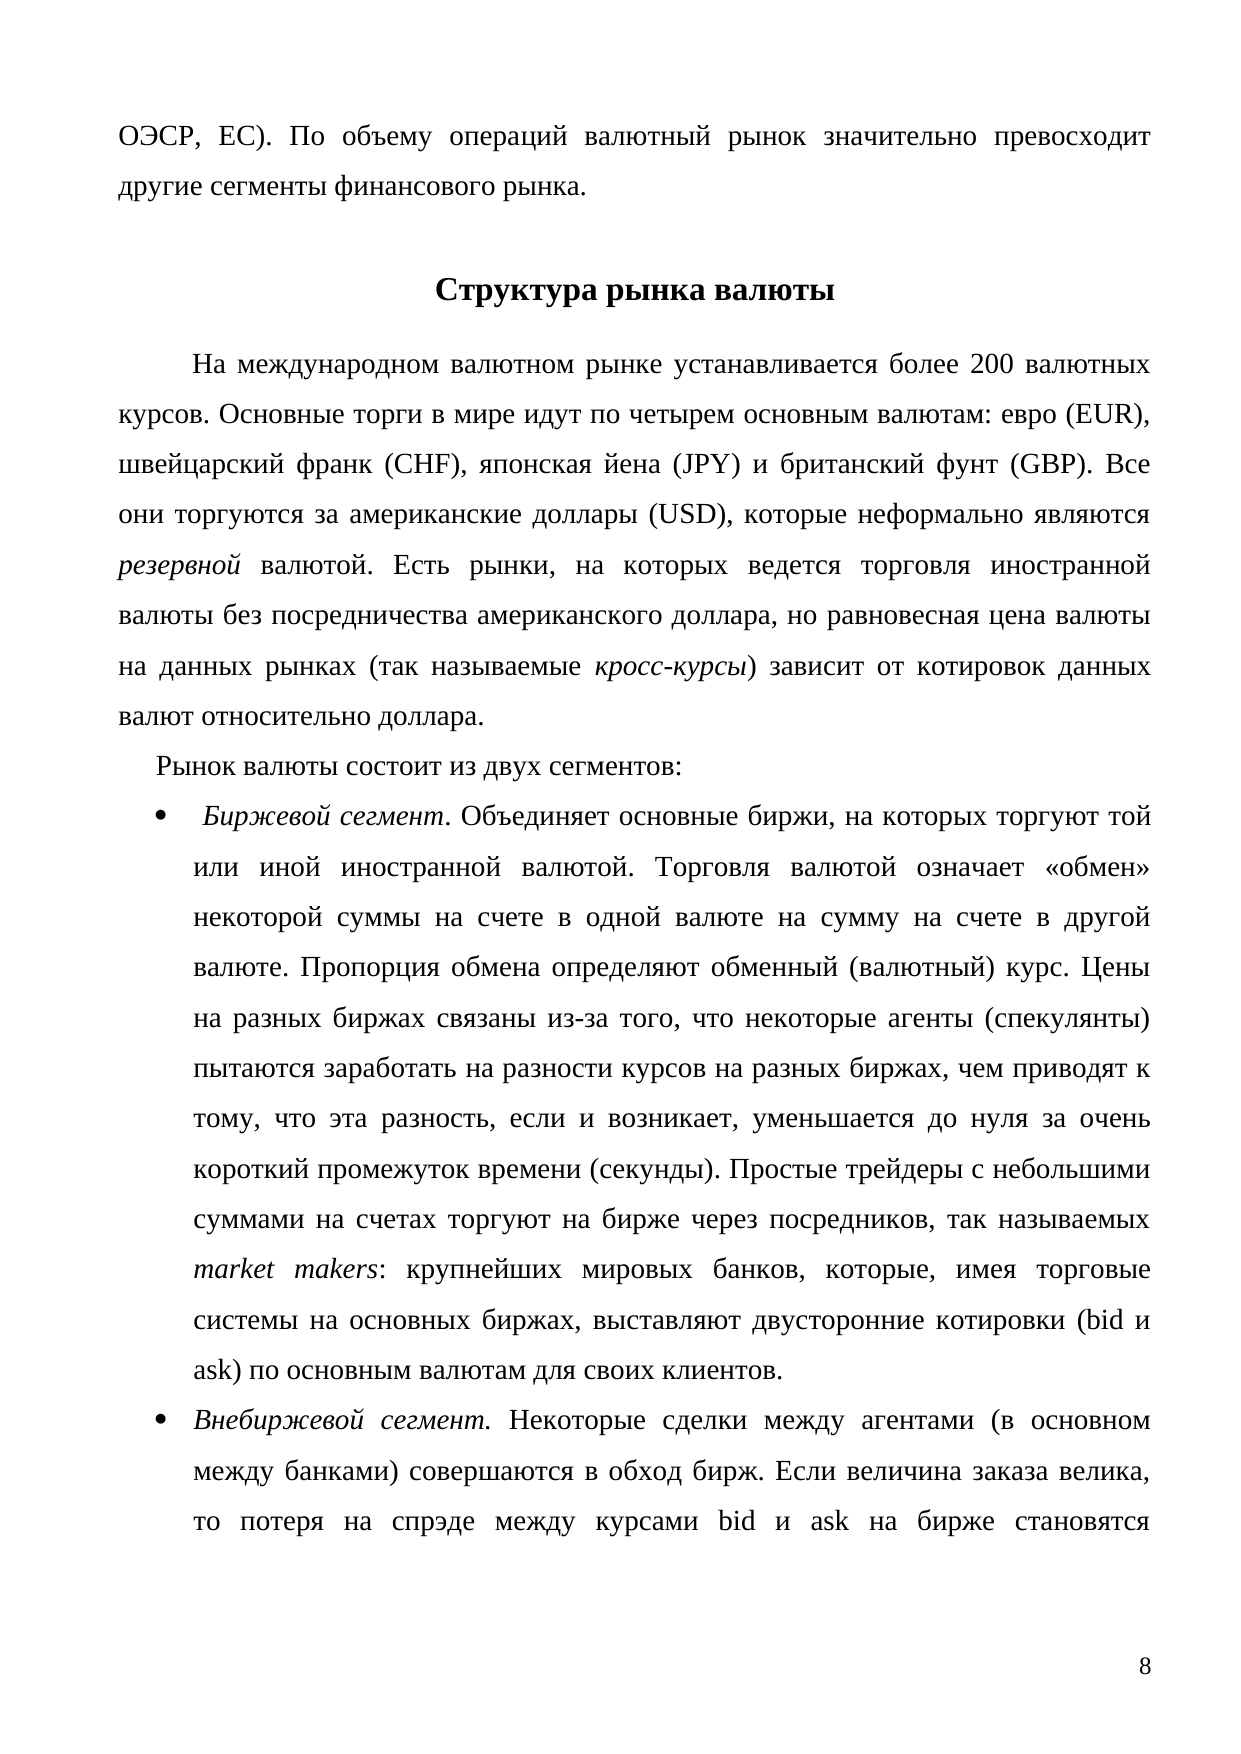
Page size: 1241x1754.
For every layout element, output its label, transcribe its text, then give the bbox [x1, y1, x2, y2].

text На международном валютном рынке устанавливается более 200 валютных курсов. Основные торги в мире идут по четырем основным валютам: евро (EUR), швейцарский франк (CHF), японская йена (JPY) и британский фунт (GBP). Все они торгуются за американские доллары (USD), которые неформально являются резервной валютой. Есть рынки, на которых ведется торговля иностранной валюты без посредничества американского доллара, но равновесная цена валюты на данных рынках (так называемые кросс-курсы) зависит от котировок данных валют относительно доллара. [118, 346, 1152, 731]
text Рынок валюты состоит из двух сегментов: [118, 748, 1152, 782]
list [156, 1402, 1152, 1537]
list Биржевой сегмент. Объединяет основные биржи, на которых торгуют той или иной иностранной валютой. Торговля валютой означает «обмен» некоторой суммы на счете в одной валюте на сумму на счете в другой валюте. Пропорция обмена определяют обменный (валютный) курс. Цены на разных биржах связаны из-за того, что некоторые агенты (спекулянты) пытаются заработать на разности курсов на разных биржах, чем приводят к тому, что эта разность, если и возникает, уменьшается до нуля за очень короткий промежуток времени (секунды). Простые трейдеры с небольшими суммами на счетах торгуют на бирже через посредников, так называемых market makers: крупнейших мировых банков, которые, имея торговые системы на основных биржах, выставляют двусторонние котировки (bid и ask) по основным валютам для своих клиентов. [156, 798, 1152, 1386]
text Структура рынка валюты [118, 269, 1152, 307]
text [118, 118, 1152, 202]
